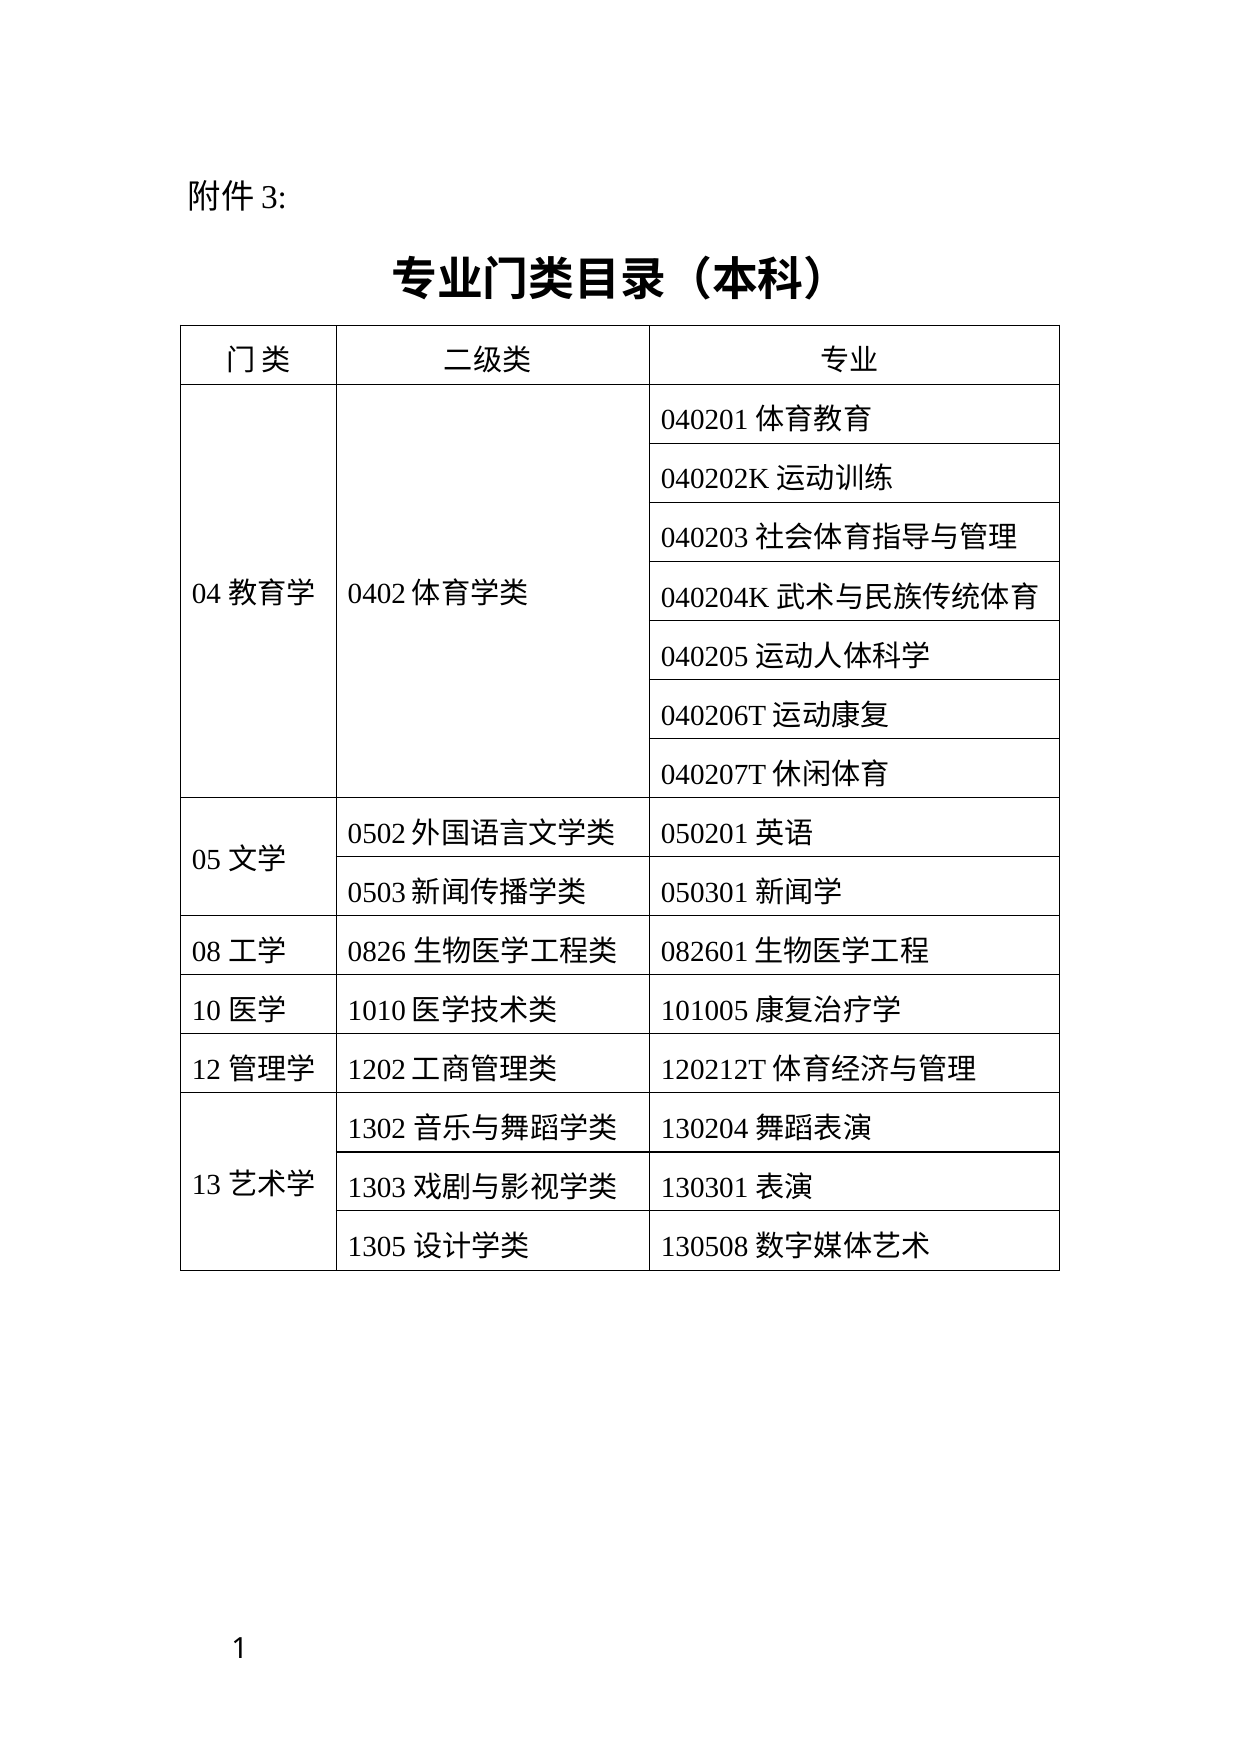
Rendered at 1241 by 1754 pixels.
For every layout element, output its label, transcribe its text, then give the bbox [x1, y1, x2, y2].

table_cell 13 艺术学 [181, 1093, 336, 1269]
table_cell 0402体育学类 [337, 385, 649, 797]
text 附件3: [187, 162, 1053, 227]
table_cell 05 文学 [181, 798, 336, 915]
table_cell 0503新闻传播学类 [337, 857, 649, 915]
table_cell 101005 康复治疗学 [650, 975, 1059, 1033]
table_cell 082601生物医学工程 [650, 916, 1059, 974]
table_cell 040204K 武术与民族传统体育 [650, 562, 1059, 620]
table_cell 0502外国语言文学类 [337, 798, 649, 856]
table_cell 1305 设计学类 [337, 1211, 649, 1269]
table_cell 050301 新闻学 [650, 857, 1059, 915]
table_cell 10 医学 [181, 975, 336, 1033]
table_cell 130204 舞蹈表演 [650, 1093, 1059, 1151]
text 专业门类目录（本科） [187, 227, 1053, 324]
table_header 二级类 [337, 326, 649, 383]
table_cell 120212T 体育经济与管理 [650, 1034, 1059, 1092]
table_cell 050201 英语 [650, 798, 1059, 856]
table_cell 040202K 运动训练 [650, 444, 1059, 502]
table_cell 1202工商管理类 [337, 1034, 649, 1092]
table_header 专业 [650, 326, 1059, 383]
table_cell 040207T 休闲体育 [650, 739, 1059, 797]
table_cell 0826 生物医学工程类 [337, 916, 649, 974]
table_cell 1010医学技术类 [337, 975, 649, 1033]
table_cell 130508 数字媒体艺术 [650, 1211, 1059, 1269]
table_cell 08 工学 [181, 916, 336, 974]
table_cell 12 管理学 [181, 1034, 336, 1092]
table_cell 040201 体育教育 [650, 385, 1059, 443]
table_cell 04 教育学 [181, 385, 336, 797]
table_cell 130301 表演 [650, 1153, 1059, 1210]
table_header 门 类 [181, 326, 336, 383]
table_cell 1303 戏剧与影视学类 [337, 1153, 649, 1210]
table_cell 040205 运动人体科学 [650, 621, 1059, 679]
table_cell 040206T 运动康复 [650, 680, 1059, 738]
table_cell 040203 社会体育指导与管理 [650, 503, 1059, 561]
table_cell 1302 音乐与舞蹈学类 [337, 1093, 649, 1151]
